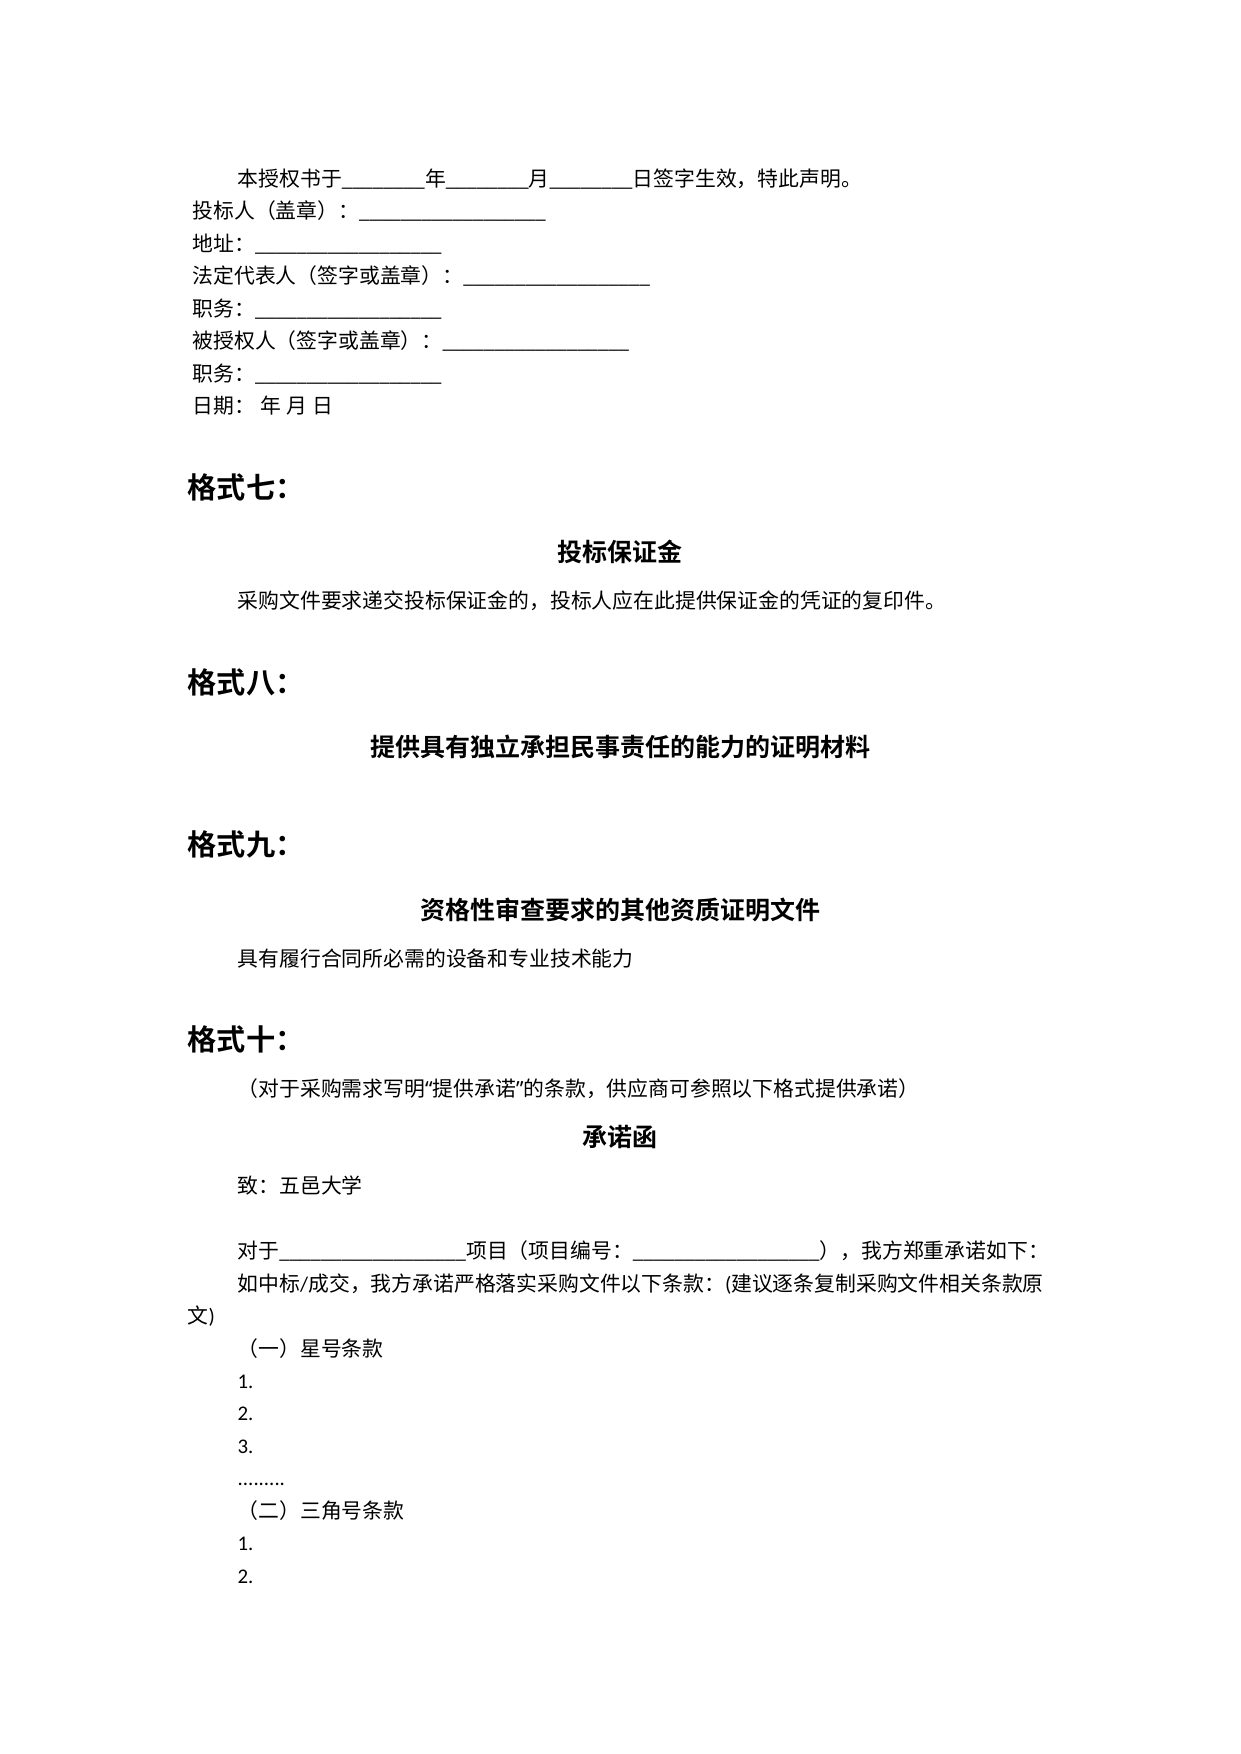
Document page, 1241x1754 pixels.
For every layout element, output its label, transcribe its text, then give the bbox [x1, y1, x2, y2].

text 投标人（盖章）：__________________ [187, 194, 1053, 227]
text 如中标/成交，我方承诺严格落实采购文件以下条款：(建议逐条复制采购文件相关条款原文) [187, 1267, 1053, 1332]
text 对于__________________项目（项目编号：__________________），我方郑重承诺如下： [187, 1234, 1053, 1267]
text 职务：__________________ [187, 357, 1053, 389]
text 投标保证金 [187, 519, 1053, 584]
text 3. [187, 1429, 1053, 1462]
text 2. [187, 1559, 1053, 1592]
text 1. [187, 1527, 1053, 1559]
text 采购文件要求递交投标保证金的，投标人应在此提供保证金的凭证的复印件。 [187, 584, 1053, 617]
text 具有履行合同所必需的设备和专业技术能力 [187, 942, 1053, 974]
text 格式十： [187, 1007, 1053, 1072]
text 格式七： [187, 454, 1053, 519]
text 被授权人（签字或盖章）：__________________ [187, 324, 1053, 357]
text 职务：__________________ [187, 292, 1053, 324]
text 法定代表人（签字或盖章）：__________________ [187, 259, 1053, 292]
text 本授权书于________年________月________日签字生效，特此声明。 [187, 162, 1053, 194]
text （二）三角号条款 [187, 1494, 1053, 1527]
text 格式八： [187, 649, 1053, 714]
text （对于采购需求写明“提供承诺”的条款，供应商可参照以下格式提供承诺） [187, 1072, 1053, 1104]
text 资格性审查要求的其他资质证明文件 [187, 877, 1053, 942]
text 1. [187, 1364, 1053, 1397]
text 致：五邑大学 [187, 1169, 1053, 1234]
text （一）星号条款 [187, 1332, 1053, 1364]
text 日期： 年 月 日 [187, 389, 1053, 422]
text 提供具有独立承担民事责任的能力的证明材料 [187, 714, 1053, 779]
text 2. [187, 1397, 1053, 1429]
text 格式九： [187, 812, 1053, 877]
text ......... [187, 1462, 1053, 1494]
text 地址：__________________ [187, 227, 1053, 259]
text 承诺函 [187, 1104, 1053, 1169]
